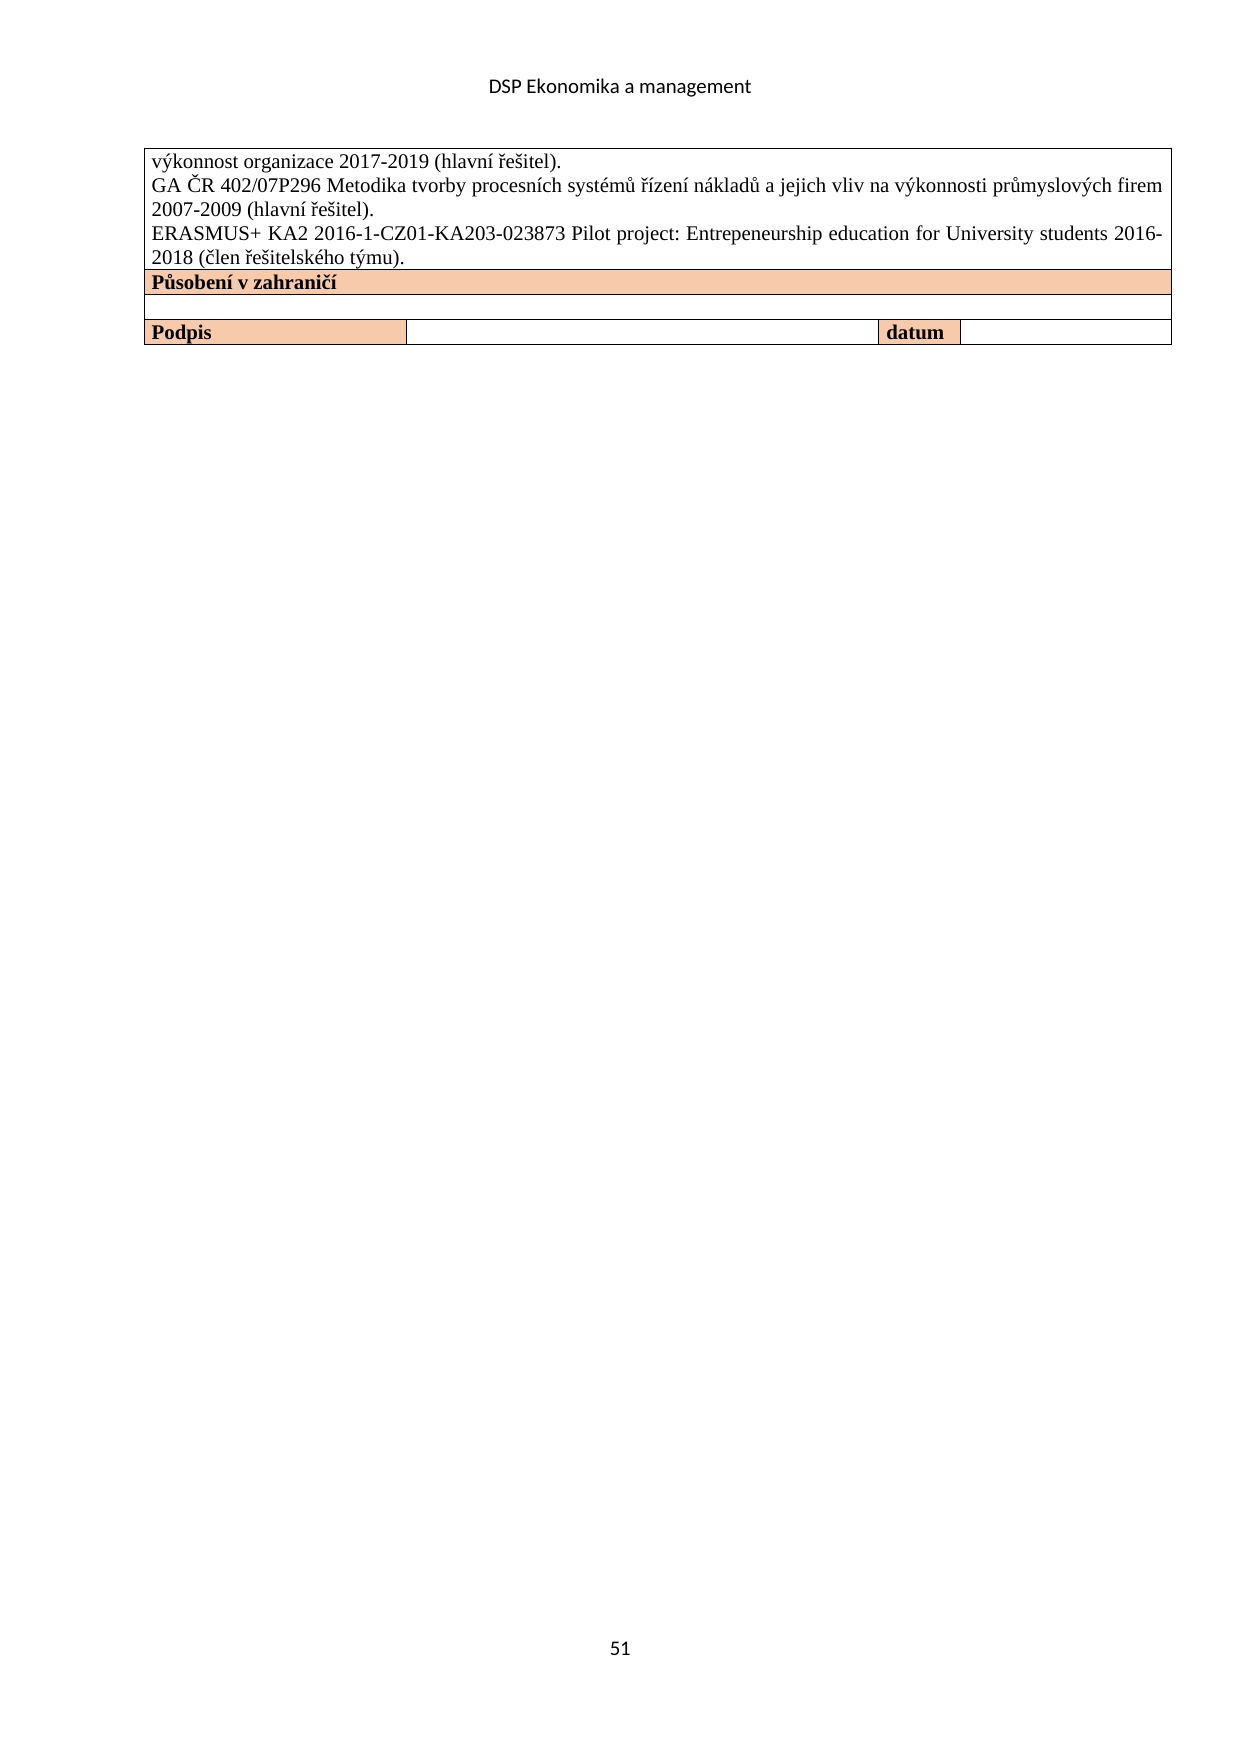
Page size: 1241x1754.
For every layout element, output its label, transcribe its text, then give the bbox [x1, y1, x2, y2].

table_cell [145, 295, 1171, 319]
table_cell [145, 149, 1171, 269]
table_cell datum [879, 320, 960, 344]
table_cell Podpis [145, 320, 406, 344]
table_cell [961, 320, 1171, 344]
table_cell [407, 320, 878, 344]
table_cell Působení v zahraničí [145, 270, 1171, 294]
